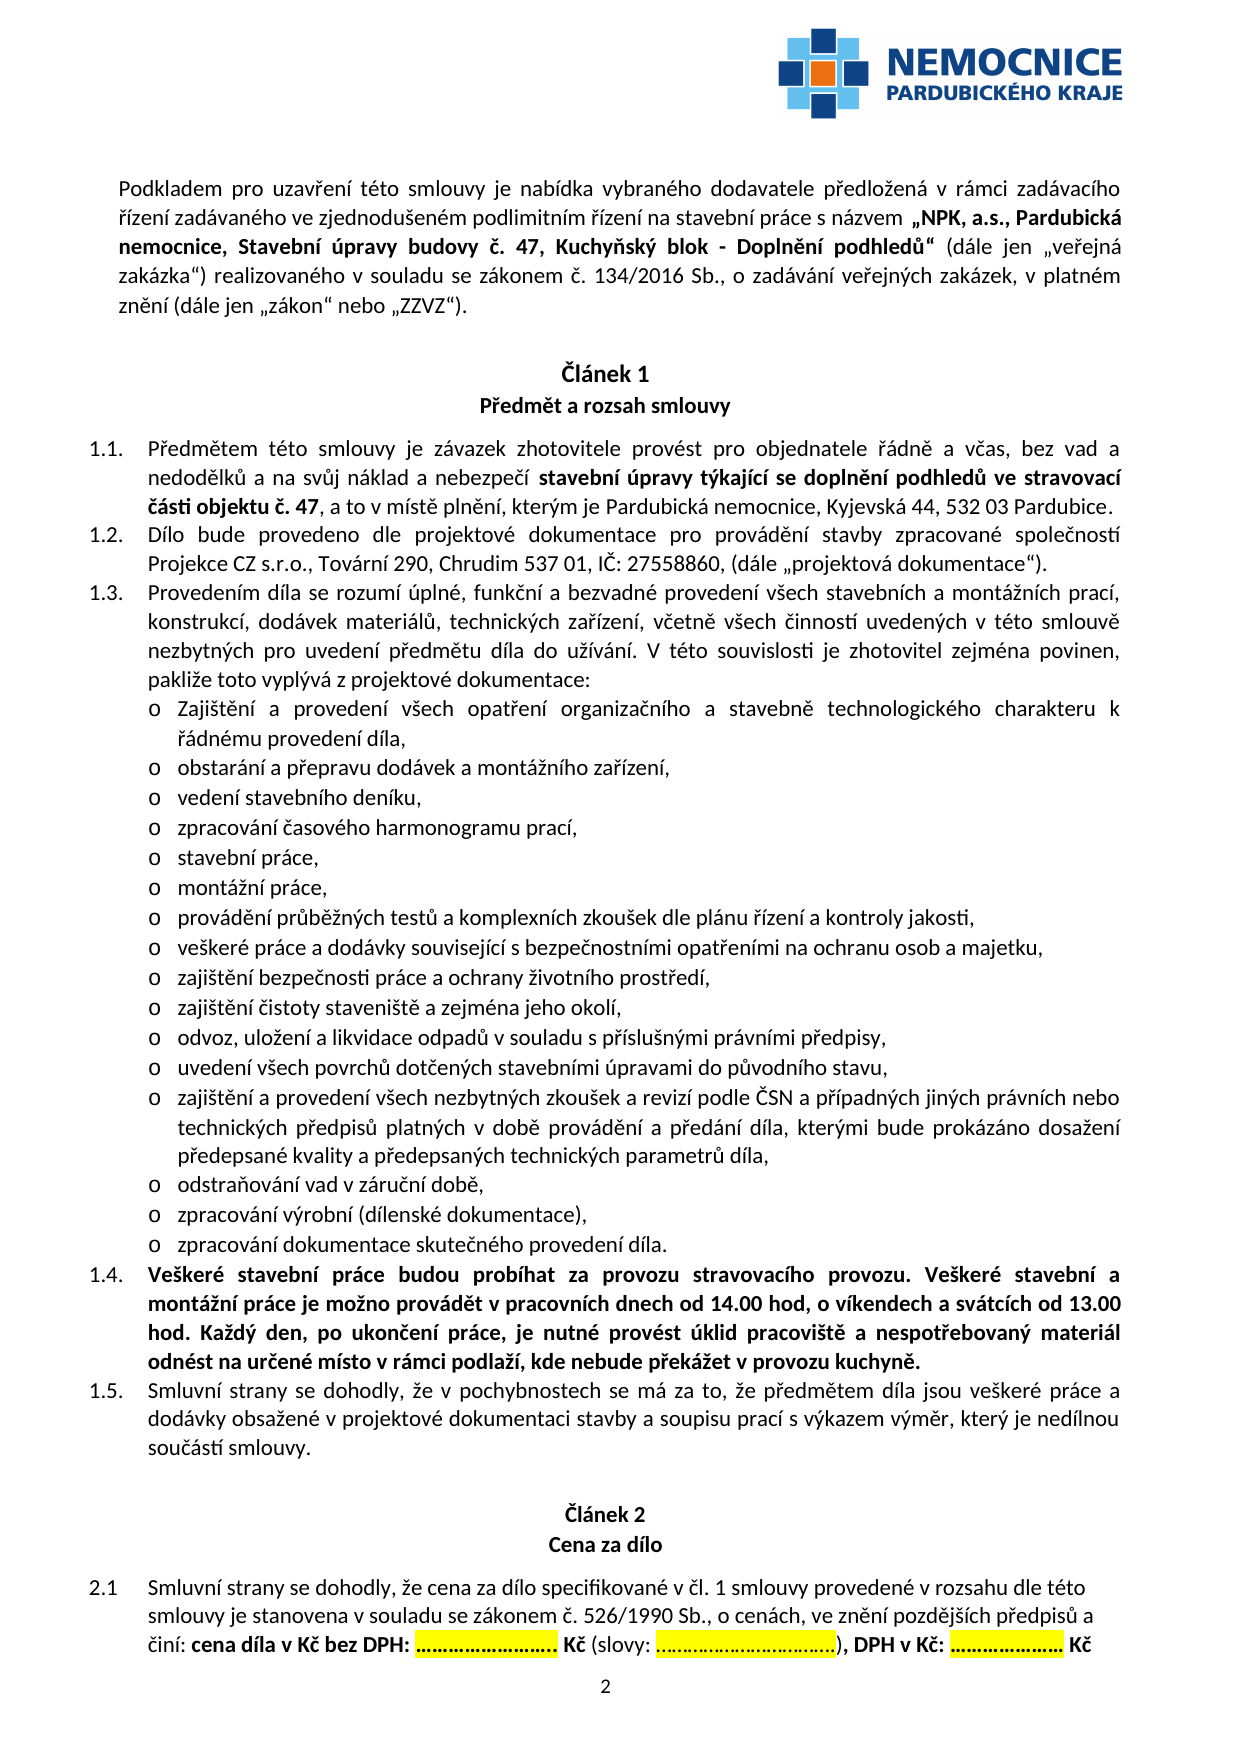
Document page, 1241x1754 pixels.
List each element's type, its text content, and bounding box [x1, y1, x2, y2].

list zpracování časového harmonogramu prací, [148, 813, 1122, 842]
text Cena za dílo [126, 1530, 1085, 1558]
list montážní práce, [148, 873, 1122, 902]
list Smluvní strany se dohodly, že v pochybnostech se má za to, že předmětem díla jsou veškeré práce a dodávky obsažené v projektové dokumentaci stavby a soupisu prací s výkazem výměr, který je nedílnou součástí smlouvy. [89, 1376, 1122, 1461]
list zajištění a provedení všech nezbytných zkoušek a revizí podle ČSN a případných jiných právních nebo technických předpisů platných v době provádění a předání díla, kterými bude prokázáno dosažení předepsané kvality a předepsaných technických parametrů díla, [148, 1083, 1122, 1169]
picture [777, 27, 1123, 120]
list zpracování výrobní (dílenské dokumentace), [148, 1200, 1122, 1229]
list vedení stavebního deníku, [148, 783, 1122, 812]
text Podkladem pro uzavření této smlouvy je nabídka vybraného dodavatele předložená v rámci zadávacího řízení zadávaného ve zjednodušeném podlimitním řízení na stavební práce s názvem „NPK, a.s., Pardubická nemocnice, Stavební úpravy budovy č. 47, Kuchyňský blok - Doplnění podhledů“ (dále jen „veřejná zakázka“) realizovaného v souladu se zákonem č. 134/2016 Sb., o zadávání veřejných zakázek, v platném znění (dále jen „zákon“ nebo „ZZVZ“). [118, 174, 1122, 320]
text Článek 2 [89, 1500, 1121, 1528]
list Provedením díla se rozumí úplné, funkční a bezvadné provedení všech stavebních a montážních prací, konstrukcí, dodávek materiálů, technických zařízení, včetně všech činností uvedených v této smlouvě nezbytných pro uvedení předmětu díla do užívání. V této souvislosti je zhotovitel zejména povinen, pakliže toto vyplývá z projektové dokumentace: [89, 578, 1122, 693]
text Předmět a rozsah smlouvy [126, 391, 1084, 419]
list Předmětem této smlouvy je závazek zhotovitele provést pro objednatele řádně a včas, bez vad a nedodělků a na svůj náklad a nebezpečí stavební úpravy týkající se doplnění podhledů ve stravovací části objektu č. 47, a to v místě plnění, kterým je Pardubická nemocnice, Kyjevská 44, 532 03 Pardubice. [89, 434, 1122, 520]
list veškeré práce a dodávky související s bezpečnostními opatřeními na ochranu osob a majetku, [148, 933, 1122, 962]
list stavební práce, [148, 843, 1122, 872]
list obstarání a přepravu dodávek a montážního zařízení, [148, 753, 1122, 782]
list Zajištění a provedení všech opatření organizačního a stavebně technologického charakteru k řádnému provedení díla, [148, 694, 1122, 752]
list odstraňování vad v záruční době, [148, 1170, 1122, 1199]
text Článek 1 [89, 358, 1122, 389]
list zajištění bezpečnosti práce a ochrany životního prostředí, [148, 963, 1122, 992]
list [89, 1573, 1122, 1658]
list uvedení všech povrchů dotčených stavebními úpravami do původního stavu, [148, 1053, 1122, 1082]
list zpracování dokumentace skutečného provedení díla. [148, 1230, 1122, 1259]
list odvoz, uložení a likvidace odpadů v souladu s příslušnými právními předpisy, [148, 1023, 1122, 1052]
list Veškeré stavební práce budou probíhat za provozu stravovacího provozu. Veškeré stavební a montážní práce je možno provádět v pracovních dnech od 14.00 hod, o víkendech a svátcích od 13.00 hod. Každý den, po ukončení práce, je nutné provést úklid pracoviště a nespotřebovaný materiál odnést na určené místo v rámci podlaží, kde nebude překážet v provozu kuchyně. [89, 1260, 1122, 1375]
list zajištění čistoty staveniště a zejména jeho okolí, [148, 993, 1122, 1022]
list Dílo bude provedeno dle projektové dokumentace pro provádění stavby zpracované společností Projekce CZ s.r.o., Tovární 290, Chrudim 537 01, IČ: 27558860, (dále „projektová dokumentace“). [89, 521, 1122, 577]
list provádění průběžných testů a komplexních zkoušek dle plánu řízení a kontroly jakosti, [148, 903, 1122, 932]
